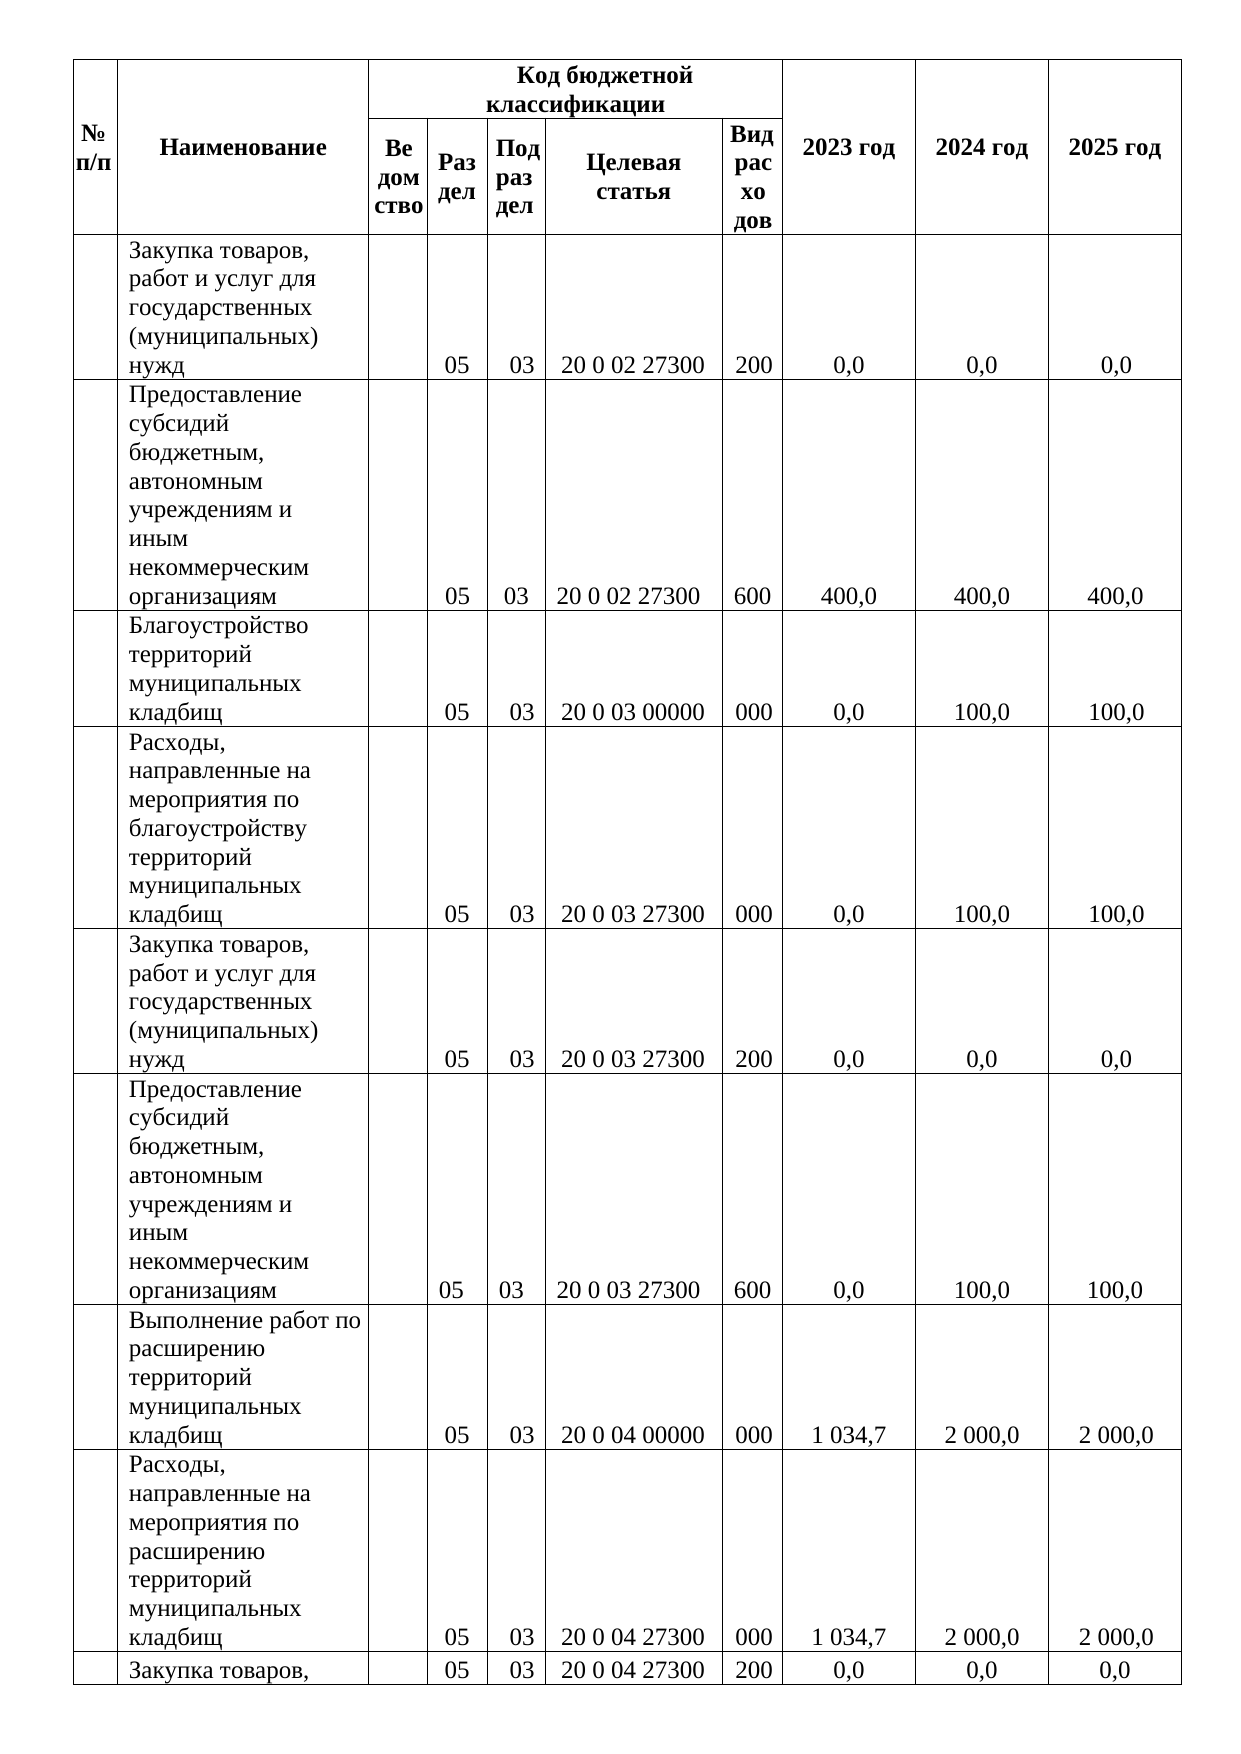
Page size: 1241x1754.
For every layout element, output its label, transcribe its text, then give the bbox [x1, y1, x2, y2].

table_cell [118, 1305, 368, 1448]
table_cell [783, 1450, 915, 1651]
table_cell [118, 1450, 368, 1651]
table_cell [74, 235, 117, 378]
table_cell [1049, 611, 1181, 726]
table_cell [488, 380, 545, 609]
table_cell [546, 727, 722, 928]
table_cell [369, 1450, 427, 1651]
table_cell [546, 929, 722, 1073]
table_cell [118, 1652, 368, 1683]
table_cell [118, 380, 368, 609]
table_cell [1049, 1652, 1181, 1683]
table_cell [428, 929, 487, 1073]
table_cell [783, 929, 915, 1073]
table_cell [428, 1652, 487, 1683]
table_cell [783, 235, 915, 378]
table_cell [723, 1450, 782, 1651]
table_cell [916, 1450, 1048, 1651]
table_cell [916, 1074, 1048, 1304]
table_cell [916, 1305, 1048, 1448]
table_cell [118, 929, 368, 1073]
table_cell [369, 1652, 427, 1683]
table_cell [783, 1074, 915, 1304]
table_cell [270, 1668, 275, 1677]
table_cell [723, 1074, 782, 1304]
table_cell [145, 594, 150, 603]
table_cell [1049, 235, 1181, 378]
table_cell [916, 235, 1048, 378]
table_cell Под раз дел [488, 119, 545, 234]
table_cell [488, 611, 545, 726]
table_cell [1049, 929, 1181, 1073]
table_header 2023 год [783, 60, 915, 234]
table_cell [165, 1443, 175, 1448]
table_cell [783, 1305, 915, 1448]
table_header Наименование [118, 60, 368, 234]
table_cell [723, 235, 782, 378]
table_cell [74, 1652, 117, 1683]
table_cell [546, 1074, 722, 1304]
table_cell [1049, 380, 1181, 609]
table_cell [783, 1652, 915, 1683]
table_header 2025 год [1049, 60, 1181, 234]
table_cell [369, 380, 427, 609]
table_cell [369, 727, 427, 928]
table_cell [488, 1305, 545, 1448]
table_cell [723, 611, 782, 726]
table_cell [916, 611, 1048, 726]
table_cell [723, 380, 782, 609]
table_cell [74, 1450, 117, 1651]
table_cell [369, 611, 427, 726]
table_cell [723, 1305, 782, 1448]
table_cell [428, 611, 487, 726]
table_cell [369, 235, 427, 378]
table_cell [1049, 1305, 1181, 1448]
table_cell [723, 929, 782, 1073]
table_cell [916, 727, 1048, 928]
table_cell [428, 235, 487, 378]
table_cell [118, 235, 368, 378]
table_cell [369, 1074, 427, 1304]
table_cell Ве дом ство [369, 119, 427, 234]
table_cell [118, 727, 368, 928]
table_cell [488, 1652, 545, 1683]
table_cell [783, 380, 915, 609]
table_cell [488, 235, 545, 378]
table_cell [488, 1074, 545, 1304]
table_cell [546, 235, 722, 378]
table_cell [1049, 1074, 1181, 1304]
table_header № п/п [74, 60, 117, 234]
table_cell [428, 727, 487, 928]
table_cell Целевая статья [546, 119, 722, 234]
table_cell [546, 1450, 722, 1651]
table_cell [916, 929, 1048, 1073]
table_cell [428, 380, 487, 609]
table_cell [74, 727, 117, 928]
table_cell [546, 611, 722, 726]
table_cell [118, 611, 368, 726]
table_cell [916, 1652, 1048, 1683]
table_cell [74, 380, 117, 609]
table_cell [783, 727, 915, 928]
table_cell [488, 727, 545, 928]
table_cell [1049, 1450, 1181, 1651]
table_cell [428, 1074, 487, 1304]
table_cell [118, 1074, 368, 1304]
table_header Код бюджетной классификации [369, 60, 782, 118]
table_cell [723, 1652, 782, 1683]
table_cell Вид рас хо дов [723, 119, 782, 234]
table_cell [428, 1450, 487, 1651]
table_cell Раз дел [428, 119, 487, 234]
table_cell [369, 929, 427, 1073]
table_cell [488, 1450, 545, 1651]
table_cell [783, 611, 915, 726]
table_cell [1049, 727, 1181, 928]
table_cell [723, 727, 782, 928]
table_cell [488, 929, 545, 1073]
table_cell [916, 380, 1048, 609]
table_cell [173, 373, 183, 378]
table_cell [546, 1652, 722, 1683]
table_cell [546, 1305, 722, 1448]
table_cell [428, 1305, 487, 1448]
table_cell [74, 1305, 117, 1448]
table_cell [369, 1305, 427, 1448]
table_header 2024 год [916, 60, 1048, 234]
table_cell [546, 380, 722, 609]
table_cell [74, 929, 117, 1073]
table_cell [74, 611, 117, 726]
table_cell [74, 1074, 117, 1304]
